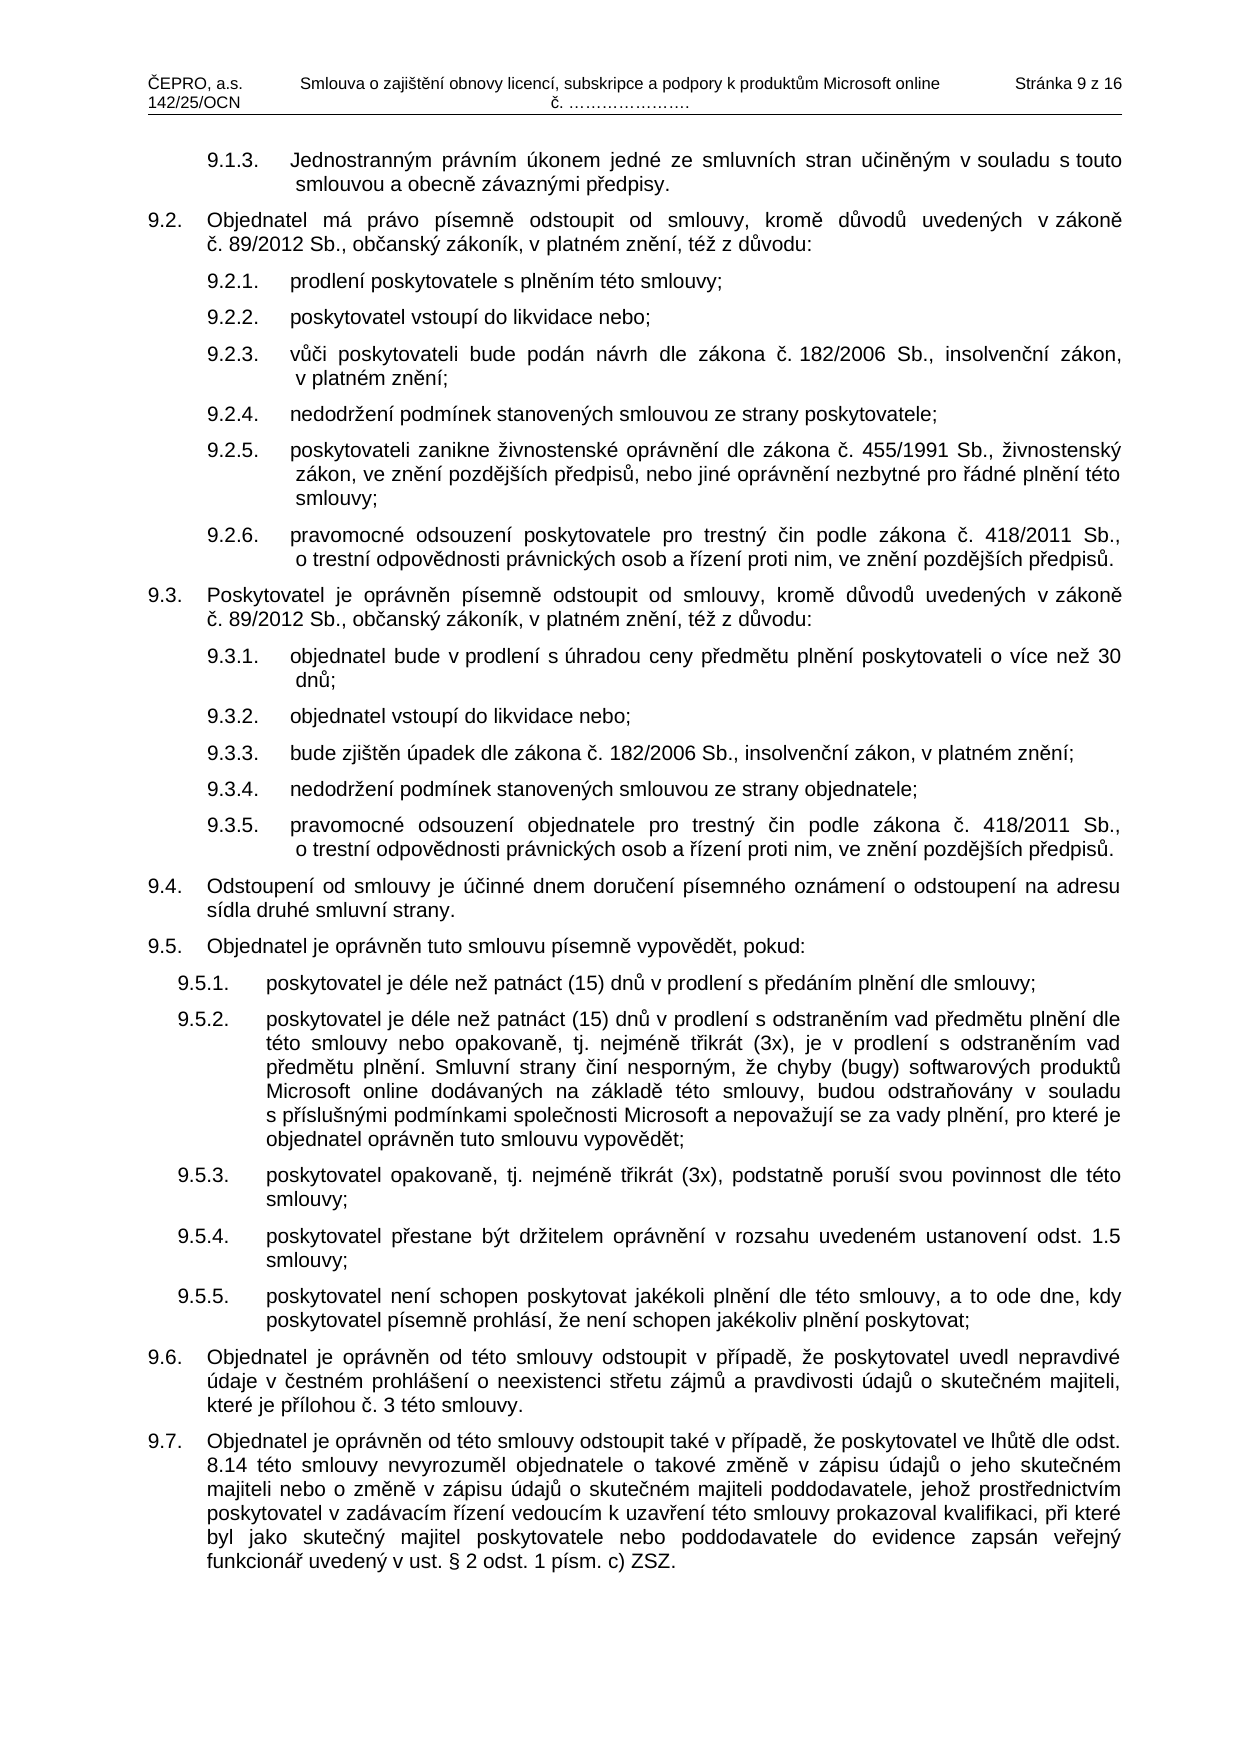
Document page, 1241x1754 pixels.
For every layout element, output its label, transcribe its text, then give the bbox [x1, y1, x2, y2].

text Objednatel má právo písemně odstoupit od smlouvy, kromě důvodů uvedených v zákoně č. 89/2012 Sb., občanský zákoník, v platném znění, též z důvodu: [148, 208, 1122, 256]
text Poskytovatel je oprávněn písemně odstoupit od smlouvy, kromě důvodů uvedených v zákoně č. 89/2012 Sb., občanský zákoník, v platném znění, též z důvodu: [148, 583, 1122, 631]
list vůči poskytovateli bude podán návrh dle zákona č. 182/2006 Sb., insolvenční zákon, v platném znění; [207, 341, 1122, 389]
list pravomocné odsouzení poskytovatele pro trestný čin podle zákona č. 418/2011 Sb., o trestní odpovědnosti právnických osob a řízení proti nim, ve znění pozdějších předpisů. [207, 523, 1122, 571]
list Jednostranným právním úkonem jedné ze smluvních stran učiněným v souladu s touto smlouvou a obecně závaznými předpisy. [207, 148, 1122, 196]
list poskytovatel vstoupí do likvidace nebo; [207, 305, 1122, 329]
list poskytovateli zanikne živnostenské oprávnění dle zákona č. 455/1991 Sb., živnostenský zákon, ve znění pozdějších předpisů, nebo jiné oprávnění nezbytné pro řádné plnění této smlouvy; [207, 438, 1122, 510]
list objednatel bude v prodlení s úhradou ceny předmětu plnění poskytovateli o více než 30 dnů; [207, 643, 1122, 691]
list objednatel vstoupí do likvidace nebo; [207, 704, 1122, 728]
text Objednatel je oprávněn od této smlouvy odstoupit v případě, že poskytovatel uvedl nepravdivé údaje v čestném prohlášení o neexistenci střetu zájmů a pravdivosti údajů o skutečném majiteli, které je přílohou č. 3 této smlouvy. [148, 1344, 1122, 1416]
text Objednatel je oprávněn tuto smlouvu písemně vypovědět, pokud: [148, 934, 1122, 958]
list nedodržení podmínek stanovených smlouvou ze strany poskytovatele; [207, 402, 1122, 426]
text Objednatel je oprávněn od této smlouvy odstoupit také v případě, že poskytovatel ve lhůtě dle odst. 8.14 této smlouvy nevyrozuměl objednatele o takové změně v zápisu údajů o jeho skutečném majiteli nebo o změně v zápisu údajů o skutečném majiteli poddodavatele, jehož prostřednictvím poskytovatel v zadávacím řízení vedoucím k uzavření této smlouvy prokazoval kvalifikaci, při které byl jako skutečný majitel poskytovatele nebo poddodavatele do evidence zapsán veřejný funkcionář uvedený v ust. § 2 odst. 1 písm. c) ZSZ. [148, 1429, 1122, 1573]
list nedodržení podmínek stanovených smlouvou ze strany objednatele; [207, 777, 1122, 801]
text poskytovatel je déle než patnáct (15) dnů v prodlení s odstraněním vad předmětu plnění dle této smlouvy nebo opakovaně, tj. nejméně třikrát (3x), je v prodlení s odstraněním vad předmětu plnění. Smluvní strany činí nesporným, že chyby (bugy) softwarových produktů Microsoft online dodávaných na základě této smlouvy, budou odstraňovány v souladu s příslušnými podmínkami společnosti Microsoft a nepovažují se za vady plnění, pro které je objednatel oprávněn tuto smlouvu vypovědět; [177, 1007, 1122, 1151]
text poskytovatel není schopen poskytovat jakékoli plnění dle této smlouvy, a to ode dne, kdy poskytovatel písemně prohlásí, že není schopen jakékoliv plnění poskytovat; [177, 1284, 1122, 1332]
list prodlení poskytovatele s plněním této smlouvy; [207, 268, 1122, 292]
text Odstoupení od smlouvy je účinné dnem doručení písemného oznámení o odstoupení na adresu sídla druhé smluvní strany. [148, 874, 1122, 922]
text poskytovatel je déle než patnáct (15) dnů v prodlení s předáním plnění dle smlouvy; [177, 971, 1122, 994]
text poskytovatel přestane být držitelem oprávnění v rozsahu uvedeném ustanovení odst. 1.5 smlouvy; [177, 1224, 1122, 1272]
text poskytovatel opakovaně, tj. nejméně třikrát (3x), podstatně poruší svou povinnost dle této smlouvy; [177, 1163, 1122, 1211]
list pravomocné odsouzení objednatele pro trestný čin podle zákona č. 418/2011 Sb., o trestní odpovědnosti právnických osob a řízení proti nim, ve znění pozdějších předpisů. [207, 813, 1122, 861]
list bude zjištěn úpadek dle zákona č. 182/2006 Sb., insolvenční zákon, v platném znění; [207, 740, 1122, 764]
